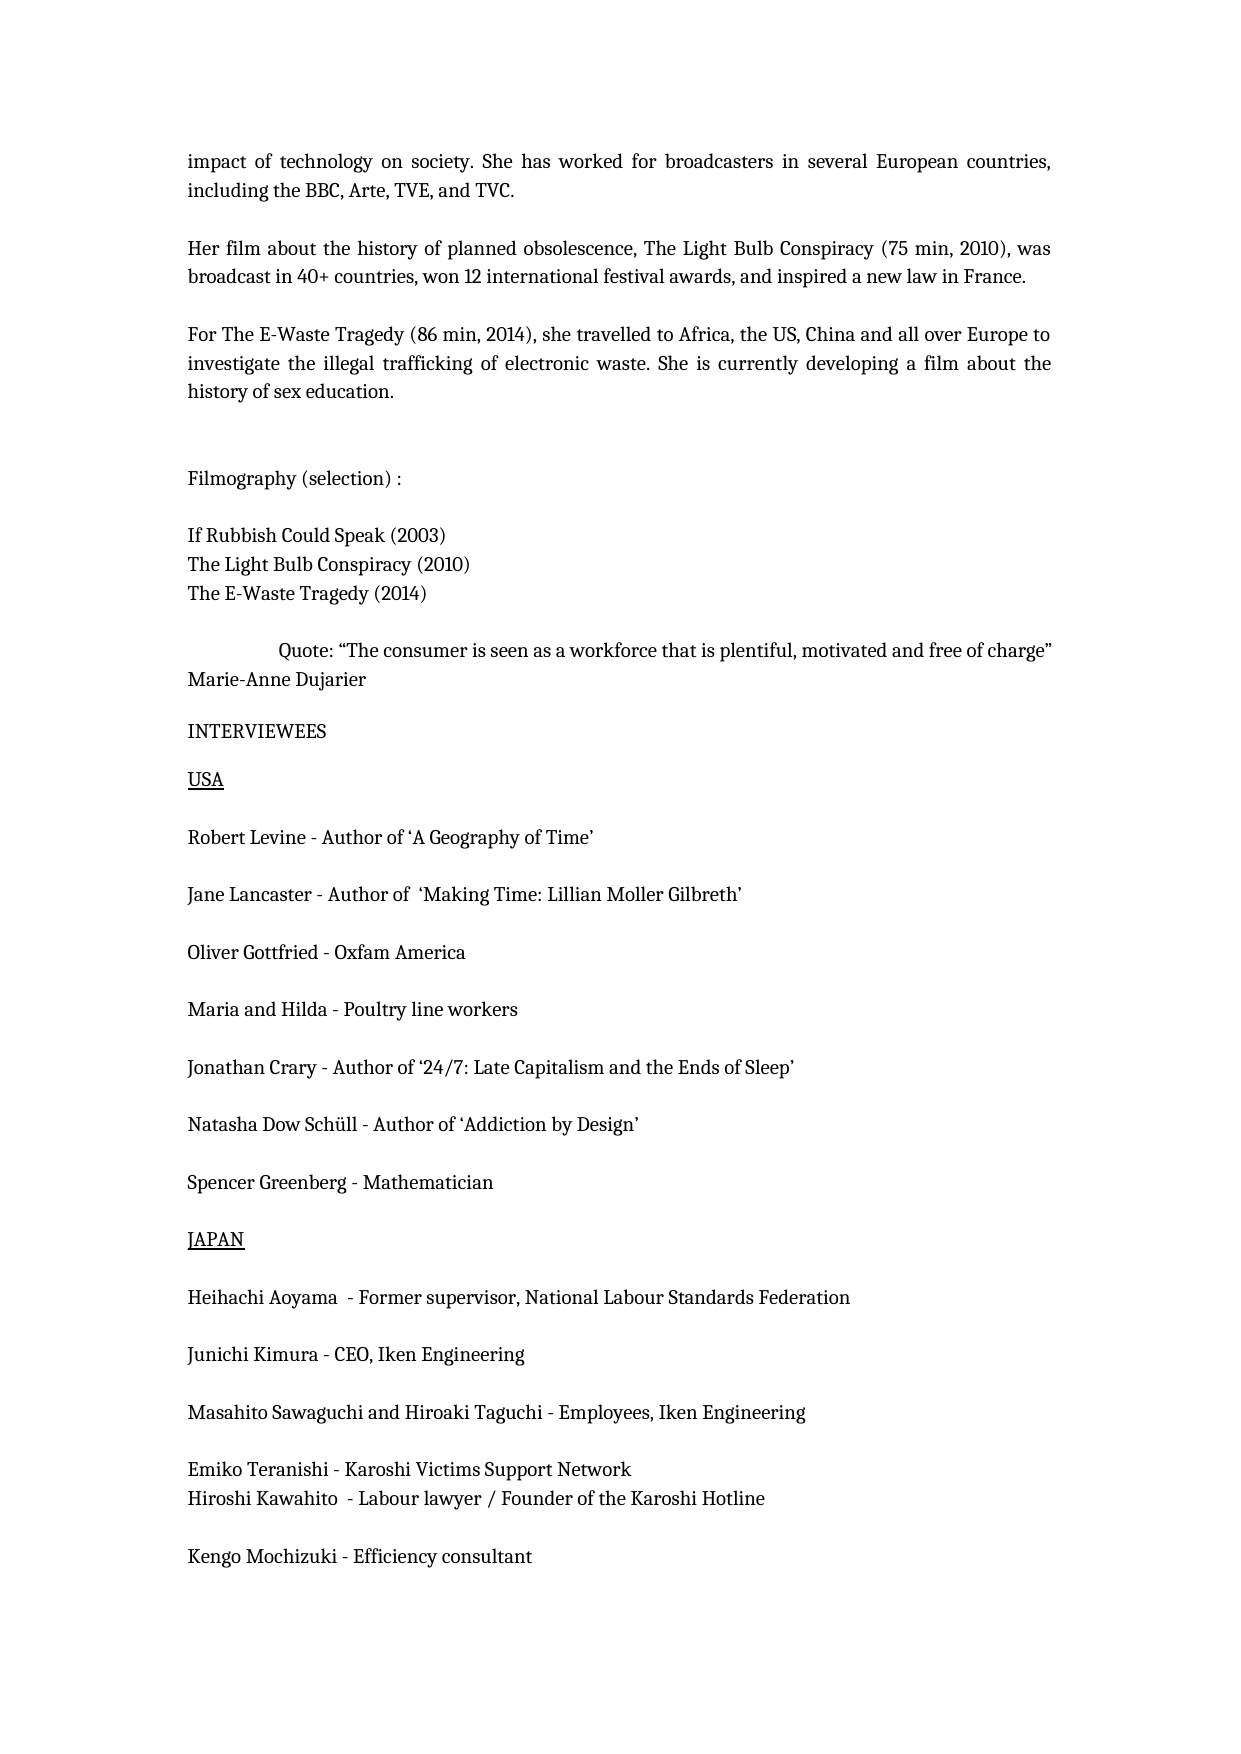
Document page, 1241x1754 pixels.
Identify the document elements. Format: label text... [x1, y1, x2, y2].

text The Light Bulb Conspiracy (2010) [187, 552, 1053, 576]
text Kengo Mochizuki - Efficiency consultant [187, 1544, 1053, 1568]
text Oliver Gottfried - Oxfam America [187, 941, 1053, 964]
text Heihachi Aoyama - Former supervisor, National Labour Standards Federation [187, 1286, 1053, 1309]
text Hiroshi Kawahito - Labour lawyer / Founder of the Karoshi Hotline [187, 1487, 1053, 1511]
text Filmography (selection) : [187, 466, 1053, 490]
text INTERVIEWEES [187, 720, 1053, 744]
text USA [187, 768, 1053, 792]
text Marie-Anne Dujarier [187, 667, 1053, 691]
text Quote: “The consumer is seen as a workforce that is plentiful, motivated and free of charge” [187, 639, 1053, 663]
text Maria and Hilda - Poultry line workers [187, 998, 1053, 1022]
text JAPAN [187, 1228, 1053, 1252]
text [187, 150, 1053, 203]
text Masahito Sawaguchi and Hiroaki Taguchi - Employees, Iken Engineering [187, 1401, 1053, 1424]
text Emiko Teranishi - Karoshi Victims Support Network [187, 1458, 1053, 1482]
text Robert Levine - Author of ‘A Geography of Time’ [187, 826, 1053, 849]
text Natasha Dow Schüll - Author of ‘Addiction by Design’ [187, 1113, 1053, 1137]
text If Rubbish Could Speak (2003) [187, 524, 1053, 548]
text Her film about the history of planned obsolescence, The Light Bulb Conspiracy (75 min, 2010), was broadcast in 40+ countries, won 12 international festival awards, and inspired a new law in France. [187, 236, 1053, 289]
text Jonathan Crary - Author of ‘24/7: Late Capitalism and the Ends of Sleep’ [187, 1056, 1053, 1079]
text Jane Lancaster - Author of ‘Making Time: Lillian Moller Gilbreth’ [187, 883, 1053, 907]
text Spencer Greenberg - Mathematician [187, 1171, 1053, 1194]
text For The E-Waste Tragedy (86 min, 2014), she travelled to Africa, the US, China and all over Europe to investigate the illegal trafficking of electronic waste. She is currently developing a film about the history of sex education. [187, 322, 1053, 404]
text Junichi Kimura - CEO, Iken Engineering [187, 1343, 1053, 1367]
text The E-Waste Tragedy (2014) [187, 581, 1053, 605]
